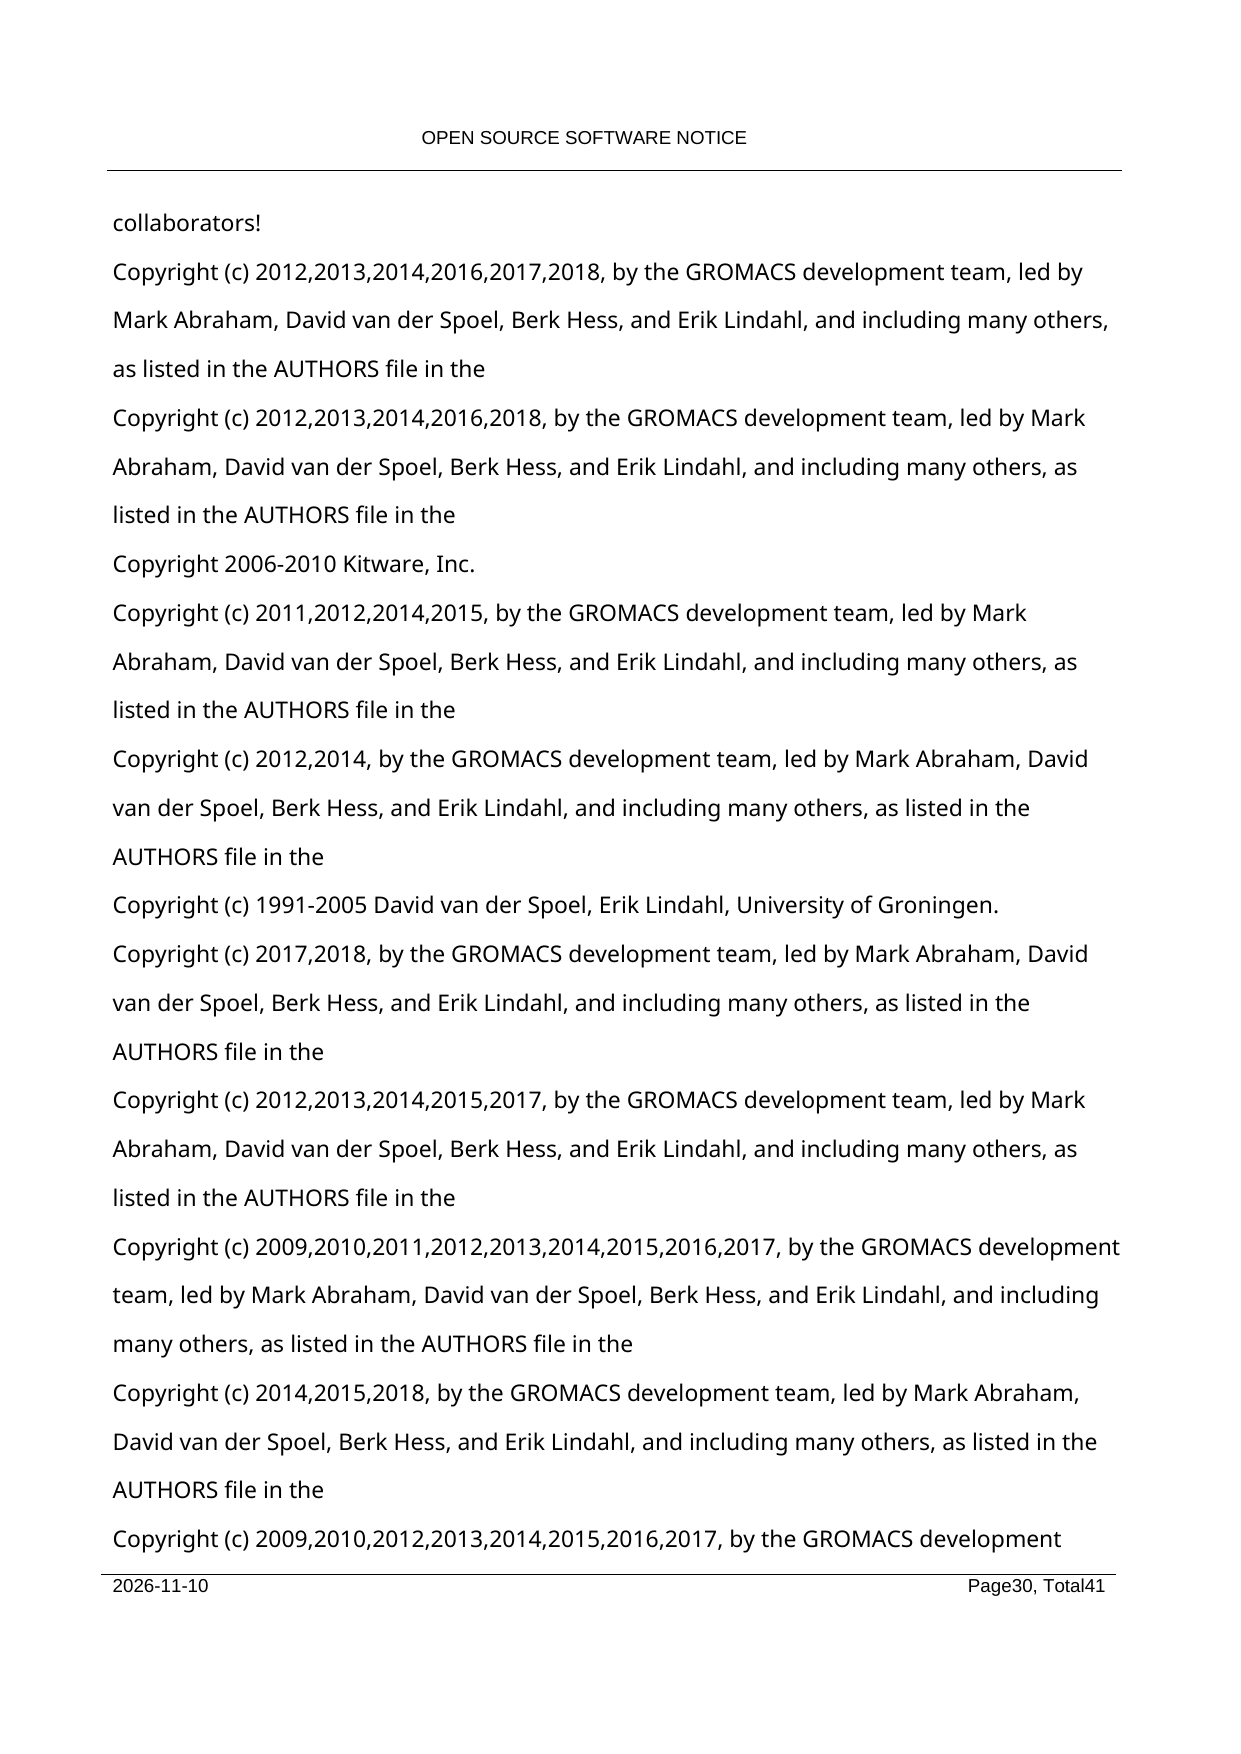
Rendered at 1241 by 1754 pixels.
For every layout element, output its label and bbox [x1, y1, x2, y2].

text [112, 206, 1128, 1555]
